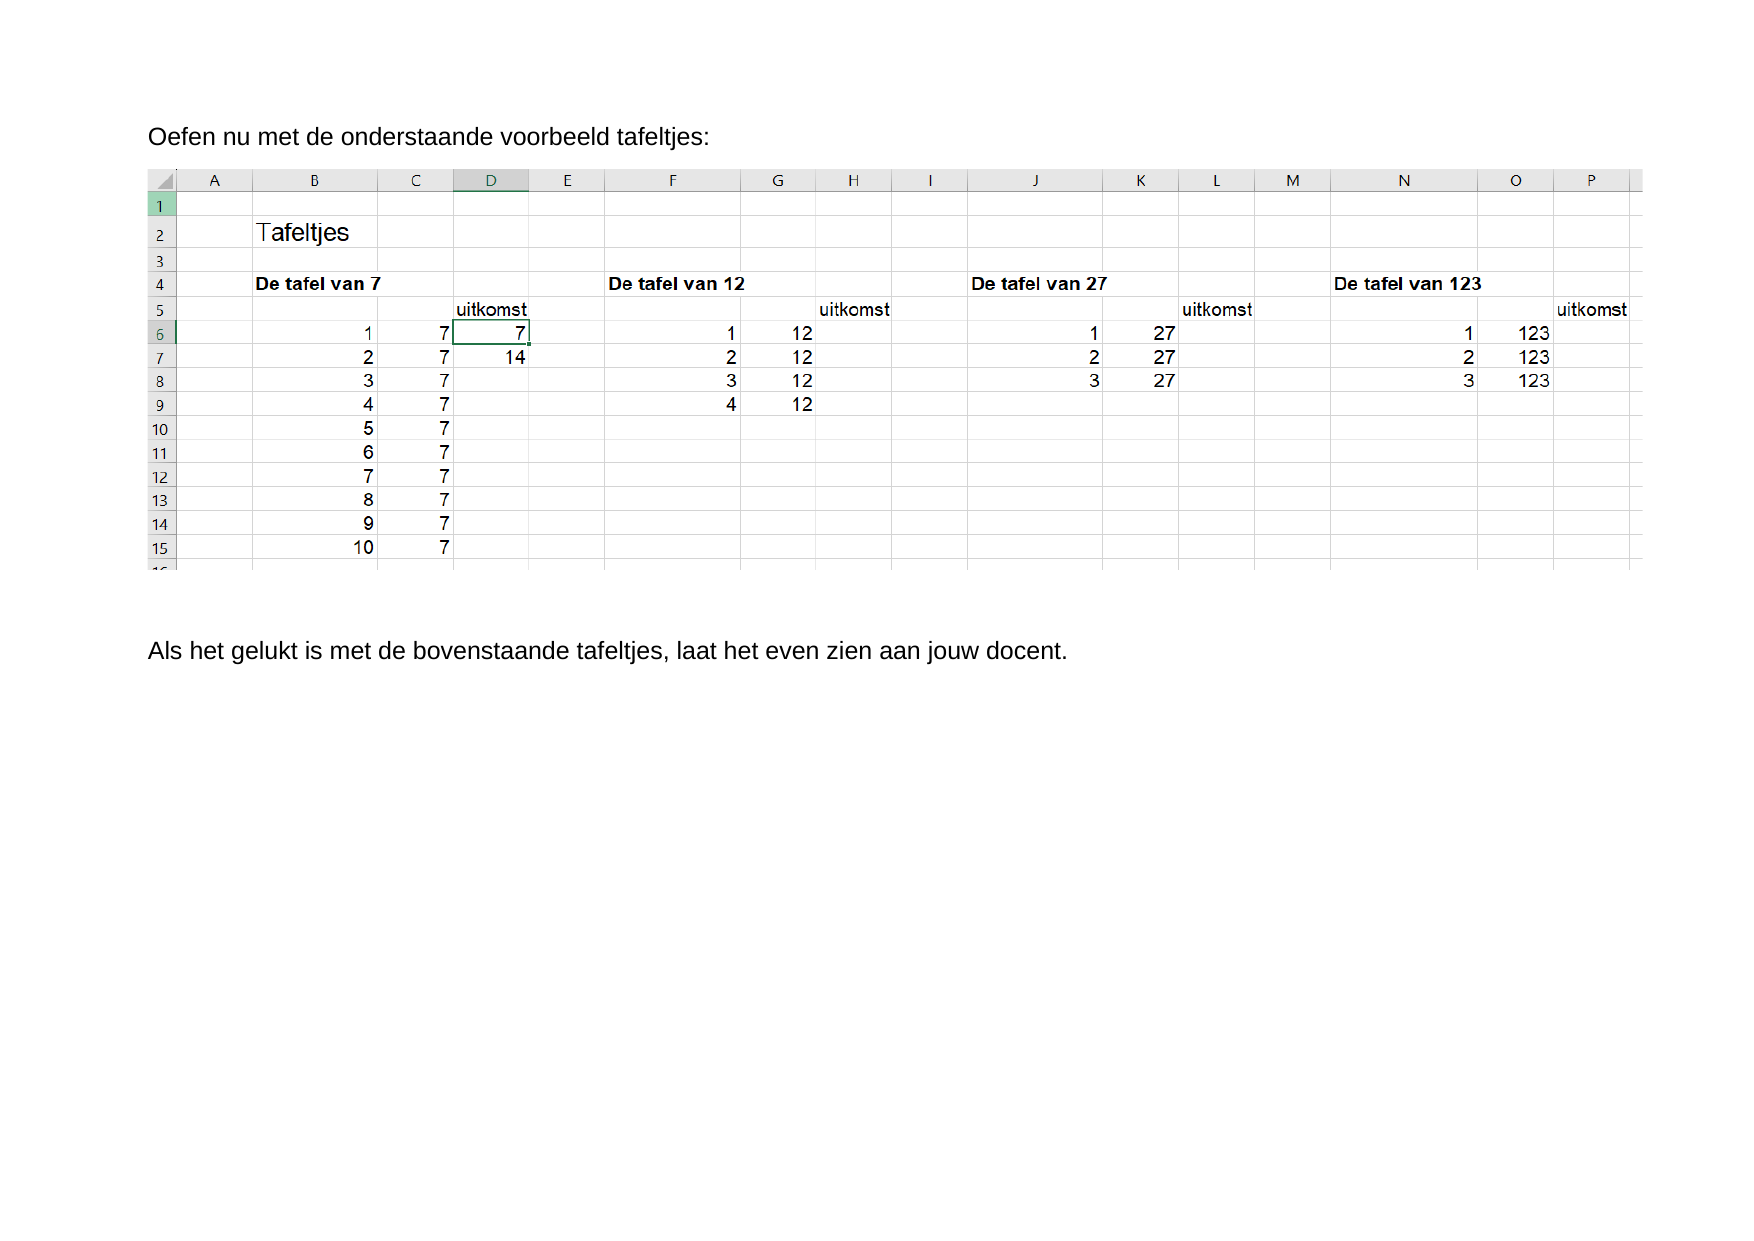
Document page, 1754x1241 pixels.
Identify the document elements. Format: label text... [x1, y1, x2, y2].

text Als het gelukt is met de bovenstaande tafeltjes, laat het even zien aan jouw docent. [148, 636, 1606, 664]
text Oefen nu met de onderstaande voorbeeld tafeltjes: [148, 122, 1606, 150]
picture [147, 169, 1643, 570]
